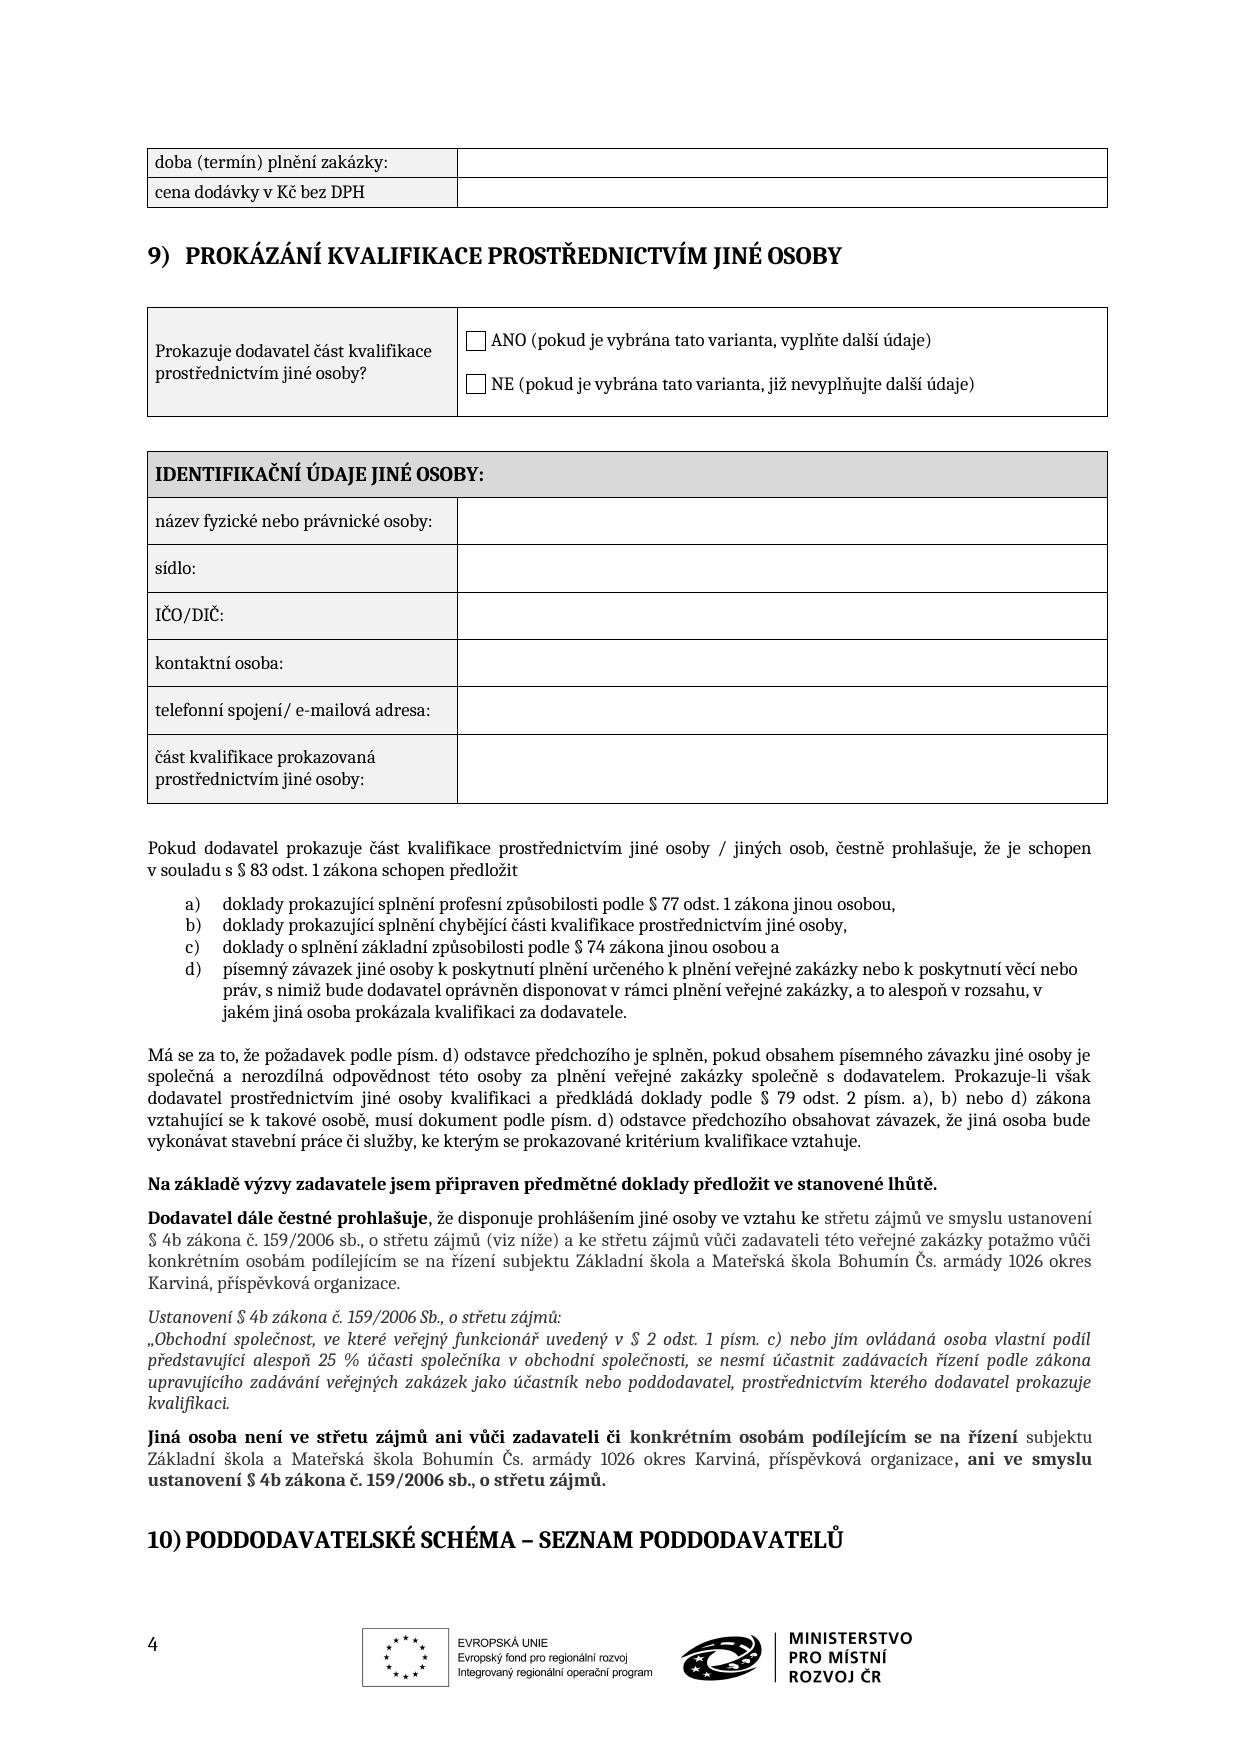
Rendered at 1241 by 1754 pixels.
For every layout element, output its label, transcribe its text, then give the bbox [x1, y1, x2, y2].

table_cell část kvalifikace prokazovaná prostřednictvím jiné osoby: [148, 735, 457, 803]
table_cell [458, 640, 1107, 686]
table_cell [458, 178, 1107, 207]
list doklady prokazující splnění profesní způsobilosti podle § 77 odst. 1 zákona jinou osobou, [185, 893, 1093, 915]
table_cell kontaktní osoba: [148, 640, 457, 686]
table_cell [458, 149, 1107, 177]
table_cell [458, 545, 1107, 592]
text Má se za to, že požadavek podle písm. d) odstavce předchozího je splněn, pokud obsahem písemného závazku jiné osoby je společná a nerozdílná odpovědnost této osoby za plnění veřejné zakázky společně s dodavatelem. Prokazuje-li však dodavatel prostřednictvím jiné osoby kvalifikaci a předkládá doklady podle § 79 odst. 2 písm. a), b) nebo d) zákona vztahující se k takové osobě, musí dokument podle písm. d) odstavce předchozího obsahovat závazek, že jiná osoba bude vykonávat stavební práce či služby, ke kterým se prokazované kritérium kvalifikace vztahuje. [148, 1044, 1093, 1152]
text Ustanovení § 4b zákona č. 159/2006 Sb., o střetu zájmů: [148, 1307, 1093, 1328]
subtitle PODDODAVATELSKÉ SCHÉMA – SEZNAM PODDODAVATELŮ [148, 1526, 844, 1554]
text Pokud dodavatel prokazuje část kvalifikace prostřednictvím jiné osoby / jiných osob, čestně prohlašuje, že je schopen v souladu s § 83 odst. 1 zákona schopen předložit [148, 838, 1093, 881]
table_header Prokazuje dodavatel část kvalifikace prostřednictvím jiné osoby? [148, 308, 457, 416]
text „Obchodní společnost, ve které veřejný funkcionář uvedený v § 2 odst. 1 písm. c) nebo jím ovládaná osoba vlastní podíl představující alespoň 25 % účasti společníka v obchodní společnosti, se nesmí účastnit zadávacích řízení podle zákona upravujícího zadávání veřejných zakázek jako účastník nebo poddodavatel, prostřednictvím kterého dodavatel prokazuje kvalifikaci. [148, 1328, 1093, 1414]
list doklady prokazující splnění chybějící části kvalifikace prostřednictvím jiné osoby, [185, 915, 1093, 937]
text Na základě výzvy zadavatele jsem připraven předmětné doklady předložit ve stanovené lhůtě. [148, 1174, 1093, 1195]
table_cell název fyzické nebo právnické osoby: [148, 498, 457, 544]
table_cell [458, 593, 1107, 639]
table_header IDENTIFIKAČNÍ ÚDAJE JINÉ OSOBY: [148, 452, 1107, 497]
table_cell doba (termín) plnění zakázky: [148, 149, 457, 177]
table_header ANO (pokud je vybrána tato varianta, vyplňte další údaje) NE (pokud je vybrána tato varianta, již nevyplňujte další údaje) [458, 308, 1107, 416]
list doklady o splnění základní způsobilosti podle § 74 zákona jinou osobou a [185, 937, 1093, 958]
table_cell sídlo: [148, 545, 457, 592]
table_cell [458, 735, 1107, 803]
text Dodavatel dále čestné prohlašuje, že disponuje prohlášením jiné osoby ve vztahu ke střetu zájmů ve smyslu ustanovení § 4b zákona č. 159/2006 sb., o střetu zájmů (viz níže) a ke střetu zájmů vůči zadavateli této veřejné zakázky potažmo vůči konkrétním osobám podílejícím se na řízení subjektu Základní škola a Mateřská škola Bohumín Čs. armády 1026 okres Karviná, příspěvková organizace. [148, 1208, 1093, 1294]
table_cell telefonní spojení/ e-mailová adresa: [148, 687, 457, 733]
list písemný závazek jiné osoby k poskytnutí plnění určeného k plnění veřejné zakázky nebo k poskytnutí věcí nebo práv, s nimiž bude dodavatel oprávněn disponovat v rámci plnění veřejné zakázky, a to alespoň v rozsahu, v jakém jiná osoba prokázala kvalifikaci za dodavatele. [185, 958, 1093, 1023]
table_cell [458, 498, 1107, 544]
table_cell cena dodávky v Kč bez DPH [148, 178, 457, 207]
picture [343, 1608, 930, 1703]
table_cell [458, 687, 1107, 733]
table_cell IČO/DIČ: [148, 593, 457, 639]
subtitle PROKÁZÁNÍ KVALIFIKACE PROSTŘEDNICTVÍM JINÉ OSOBY [148, 242, 843, 271]
text Jiná osoba není ve střetu zájmů ani vůči zadavateli či konkrétním osobám podílejícím se na řízení subjektu Základní škola a Mateřská škola Bohumín Čs. armády 1026 okres Karviná, příspěvková organizace, ani ve smyslu ustanovení § 4b zákona č. 159/2006 sb., o střetu zájmů. [148, 1427, 1093, 1492]
